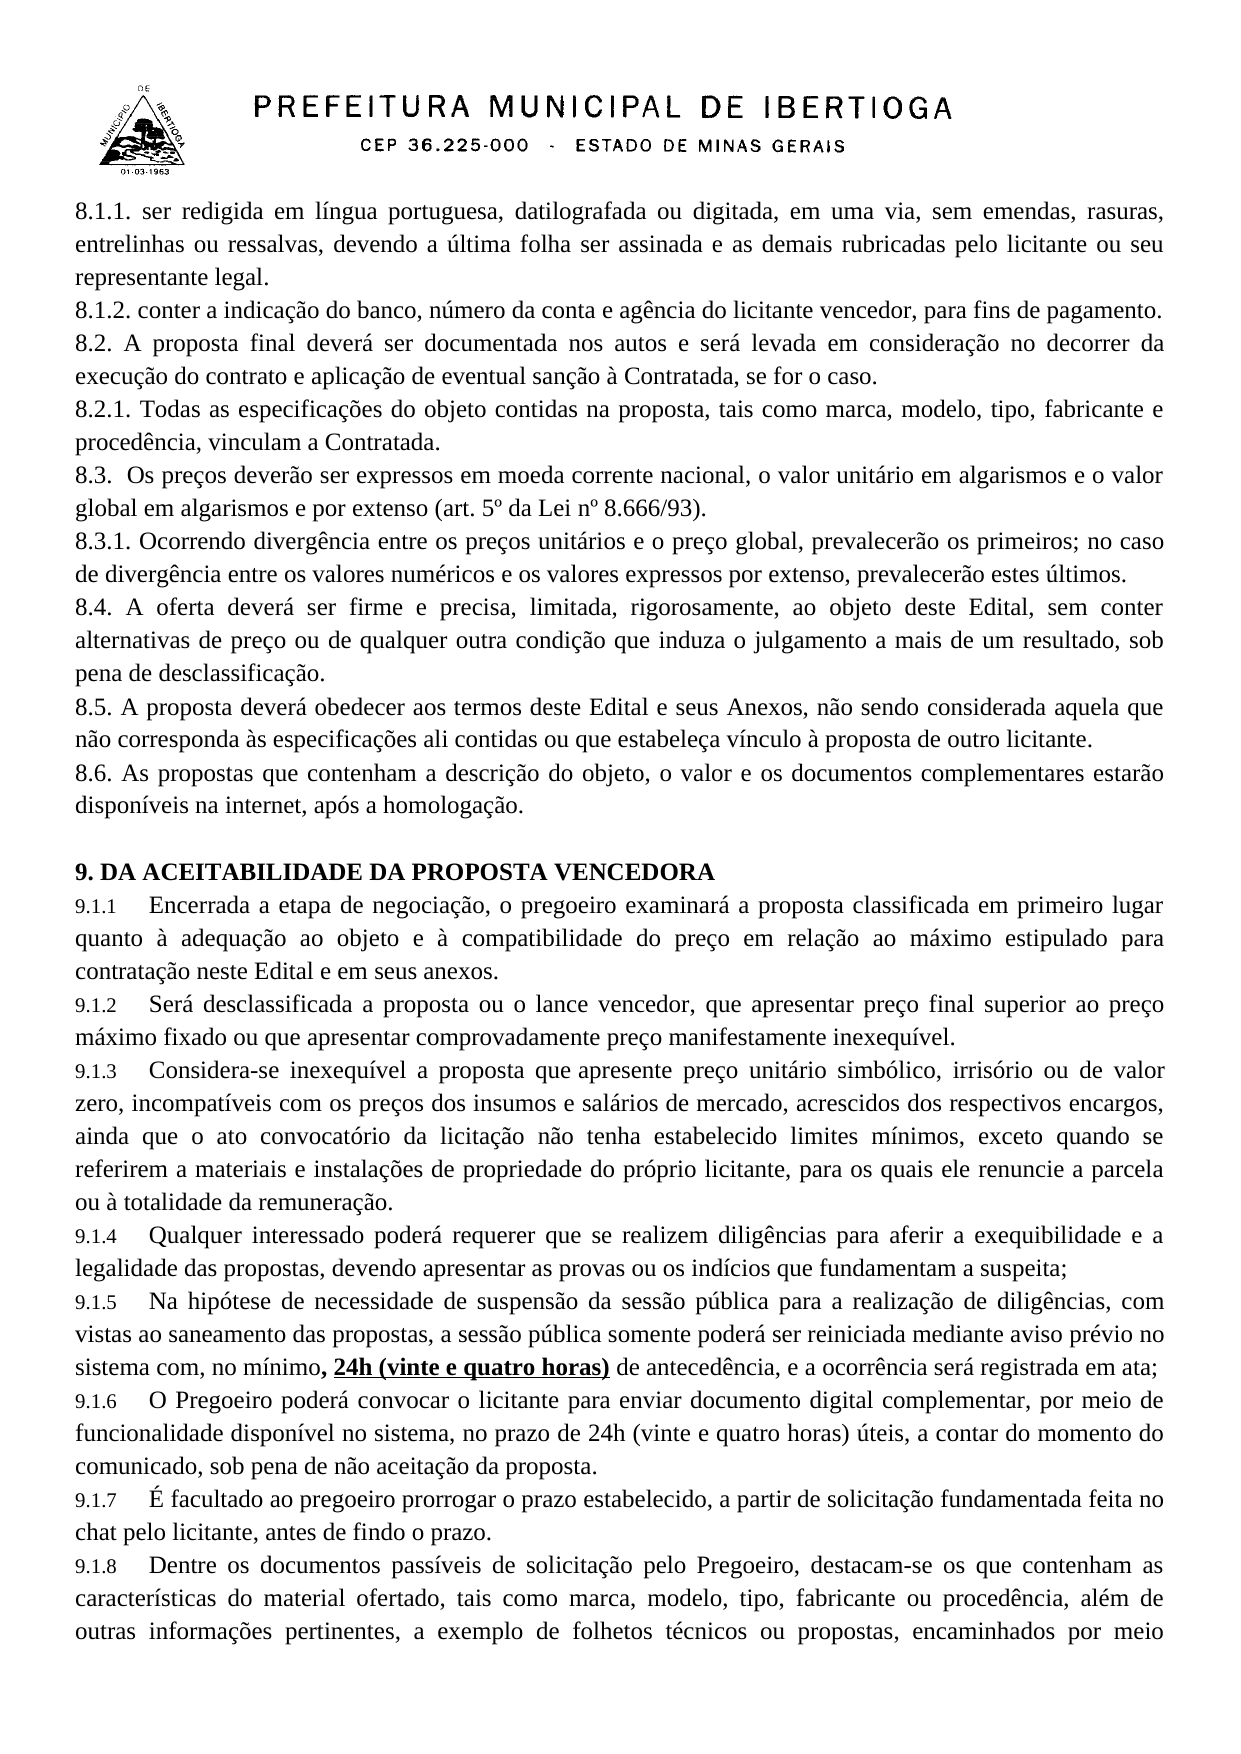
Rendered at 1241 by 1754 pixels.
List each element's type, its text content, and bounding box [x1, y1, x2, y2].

list Qualquer interessado poderá requerer que se realizem diligências para aferir a exequibilidade e a legalidade das propostas, devendo apresentar as provas ou os indícios que fundamentam a suspeita; [75, 1220, 1165, 1282]
list O Pregoeiro poderá convocar o licitante para enviar documento digital complementar, por meio de funcionalidade disponível no sistema, no prazo de 24h (vinte e quatro horas) úteis, a contar do momento do comunicado, sob pena de não aceitação da proposta. [75, 1385, 1165, 1480]
list Encerrada a etapa de negociação, o pregoeiro examinará a proposta classificada em primeiro lugar quanto à adequação ao objeto e à compatibilidade do preço em relação ao máximo estipulado para contratação neste Edital e em seus anexos. [75, 890, 1165, 984]
list 8.6. As propostas que contenham a descrição do objeto, o valor e os documentos complementares estarão disponíveis na internet, após a homologação. [75, 758, 1165, 819]
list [75, 1550, 1165, 1645]
list 8.2. A proposta final deverá ser documentada nos autos e será levada em consideração no decorrer da execução do contrato e aplicação de eventual sanção à Contratada, se for o caso. [75, 328, 1165, 390]
list 8.1.1. ser redigida em língua portuguesa, datilografada ou digitada, em uma via, sem emendas, rasuras, entrelinhas ou ressalvas, devendo a última folha ser assinada e as demais rubricadas pelo licitante ou seu representante legal. [75, 196, 1165, 291]
list 9. DA ACEITABILIDADE DA PROPOSTA VENCEDORA [75, 857, 1165, 885]
list 8.3.1. Ocorrendo divergência entre os preços unitários e o preço global, prevalecerão os primeiros; no caso de divergência entre os valores numéricos e os valores expressos por extenso, prevalecerão estes últimos. [75, 526, 1165, 588]
list 8.1.2. conter a indicação do banco, número da conta e agência do licitante vencedor, para fins de pagamento. [75, 295, 1165, 324]
list Considera-se inexequível a proposta que apresente preço unitário simbólico, irrisório ou de valor zero, incompatíveis com os preços dos insumos e salários de mercado, acrescidos dos respectivos encargos, ainda que o ato convocatório da licitação não tenha estabelecido limites mínimos, exceto quando se referirem a materiais e instalações de propriedade do próprio licitante, para os quais ele renuncie a parcela ou à totalidade da remuneração. [75, 1055, 1165, 1216]
list 8.5. A proposta deverá obedecer aos termos deste Edital e seus Anexos, não sendo considerada aquela que não corresponda às especificações ali contidas ou que estabeleça vínculo à proposta de outro licitante. [75, 692, 1165, 753]
list 8.2.1. Todas as especificações do objeto contidas na proposta, tais como marca, modelo, tipo, fabricante e procedência, vinculam a Contratada. [75, 394, 1165, 456]
list 8.3. Os preços deverão ser expressos em moeda corrente nacional, o valor unitário em algarismos e o valor global em algarismos e por extenso (art. 5º da Lei nº 8.666/93). [75, 460, 1165, 522]
list É facultado ao pregoeiro prorrogar o prazo estabelecido, a partir de solicitação fundamentada feita no chat pelo licitante, antes de findo o prazo. [75, 1484, 1165, 1546]
list Na hipótese de necessidade de suspensão da sessão pública para a realização de diligências, com vistas ao saneamento das propostas, a sessão pública somente poderá ser reiniciada mediante aviso prévio no sistema com, no mínimo, 24h (vinte e quatro horas) de antecedência, e a ocorrência será registrada em ata; [75, 1286, 1165, 1381]
list 8.4. A oferta deverá ser firme e precisa, limitada, rigorosamente, ao objeto deste Edital, sem conter alternativas de preço ou de qualquer outra condição que induza o julgamento a mais de um resultado, sob pena de desclassificação. [75, 592, 1165, 687]
list Será desclassificada a proposta ou o lance vencedor, que apresentar preço final superior ao preço máximo fixado ou que apresentar comprovadamente preço manifestamente inexequível. [75, 989, 1165, 1051]
